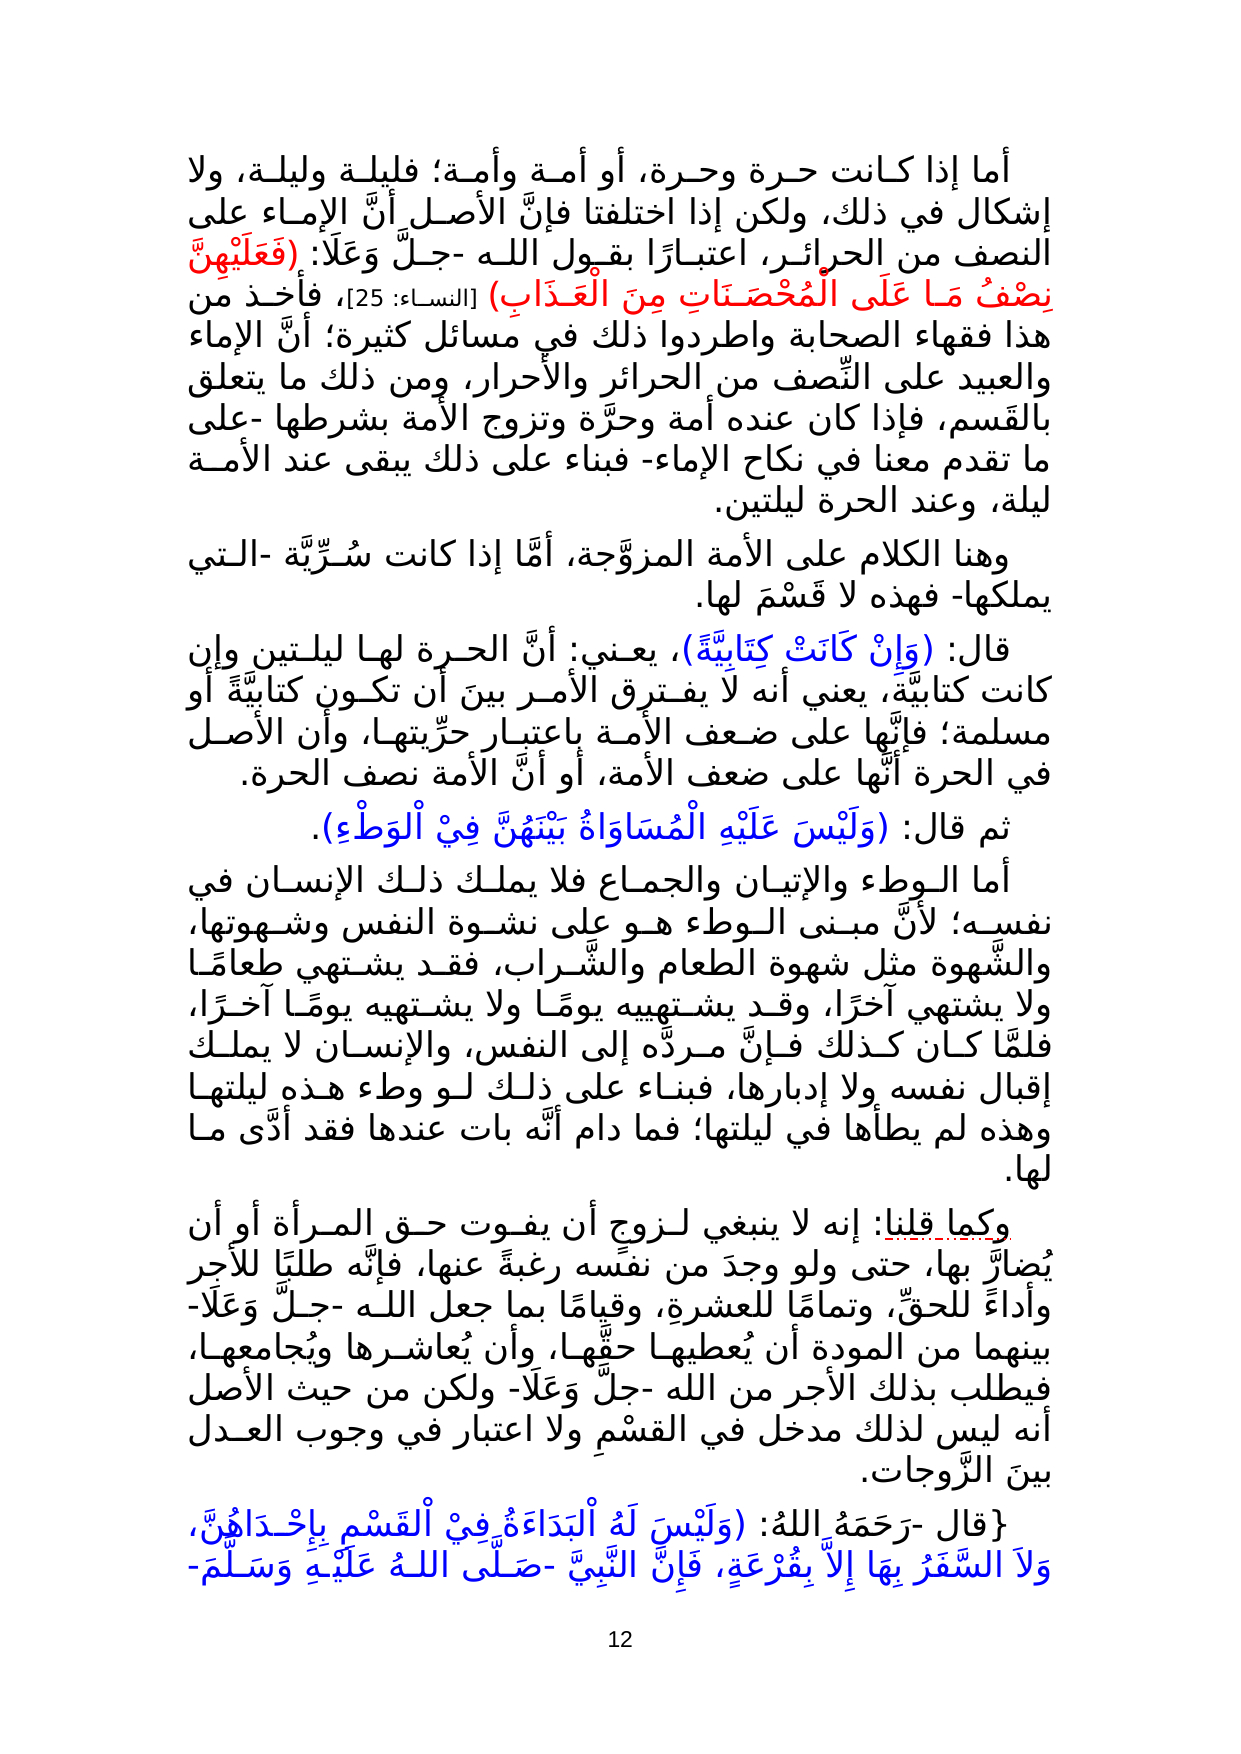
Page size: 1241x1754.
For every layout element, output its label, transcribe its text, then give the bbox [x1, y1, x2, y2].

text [187, 1504, 1053, 1586]
text أما الوطء والإتيان والجماع فلا يملك ذلك الإنسان في نفسه؛ لأنَّ مبنى الوطء هو على نشوة النفس وشهوتها، والشَّهوة مثل شهوة الطعام والشَّراب، فقد يشتهي طعامًا ولا يشتهي آخرًا، وقد يشتهييه يومًا ولا يشتهيه يومًا آخرًا، فلمَّا كان كذلك فإنَّ مردَّه إلى النفس، والإنسان لا يملك إقبال نفسه ولا إدبارها، فبناء على ذلك لو وطء هذه ليلتها وهذه لم يطأها في ليلتها؛ فما دام أنَّه بات عندها فقد أدَّى ما لها. [187, 860, 1053, 1190]
text أما إذا كانت حرة وحرة، أو أمة وأمة؛ فليلة وليلة، ولا إشكال في ذلك، ولكن إذا اختلفتا فإنَّ الأصل أنَّ الإماء على النصف من الحرائر، اعتبارًا بقول الله -جلَّ وَعَلَا: ﴿فَعَلَيْهِنَّ نِصْفُ مَا عَلَى الْمُحْصَنَاتِ مِنَ الْعَذَابِ﴾ [النساء: 25]، فأخذ من هذا فقهاء الصحابة واطردوا ذلك في مسائل كثيرة؛ أنَّ الإماء والعبيد على النِّصف من الحرائر والأحرار، ومن ذلك ما يتعلق بالقَسم، فإذا كان عنده أمة وحرَّة وتزوج الأمة بشرطها -على ما تقدم معنا في نكاح الإماء- فبناء على ذلك يبقى عند الأمة ليلة، وعند الحرة ليلتين. [187, 150, 1053, 521]
text قال: (وَإِنْ كَانَتْ كِتَابِيَّةً)، يعني: أنَّ الحرة لها ليلتين وإن كانت كتابيَّة، يعني أنه لا يفترق الأمر بينَ أن تكون كتابيَّةً أو مسلمة؛ فإنَّها على ضعف الأمة باعتبار حرِّيتها، وأن الأصل في الحرة أنَّها على ضعف الأمة، أو أنَّ الأمة نصف الحرة. [187, 629, 1053, 794]
text ثم قال: (وَلَيْسَ عَلَيْهِ الْمُسَاوَاةُ بَيْنَهُنَّ فِيْ اْلوَطْءِ). [187, 806, 1053, 847]
text وهنا الكلام على الأمة المزوَّجة، أمَّا إذا كانت سُرِّيَّة -التي يملكها- فهذه لا قَسْمَ لها. [187, 534, 1053, 616]
text وكما قلنا: إنه لا ينبغي لزوجٍ أن يفوت حق المرأة أو أن يُضارَّ بها، حتى ولو وجدَ من نفسه رغبةً عنها، فإنَّه طلبًا للأجر وأداءً للحقِّ، وتمامًا للعشرةِ، وقيامًا بما جعل الله -جلَّ وَعَلَا- بينهما من المودة أن يُعطيها حقَّها، وأن يُعاشرها ويُجامعها، فيطلب بذلك الأجر من الله -جلَّ وَعَلَا- ولكن من حيث الأصل أنه ليس لذلك مدخل في القسْمِ ولا اعتبار في وجوب العدل بينَ الزَّوجات. [187, 1202, 1053, 1491]
